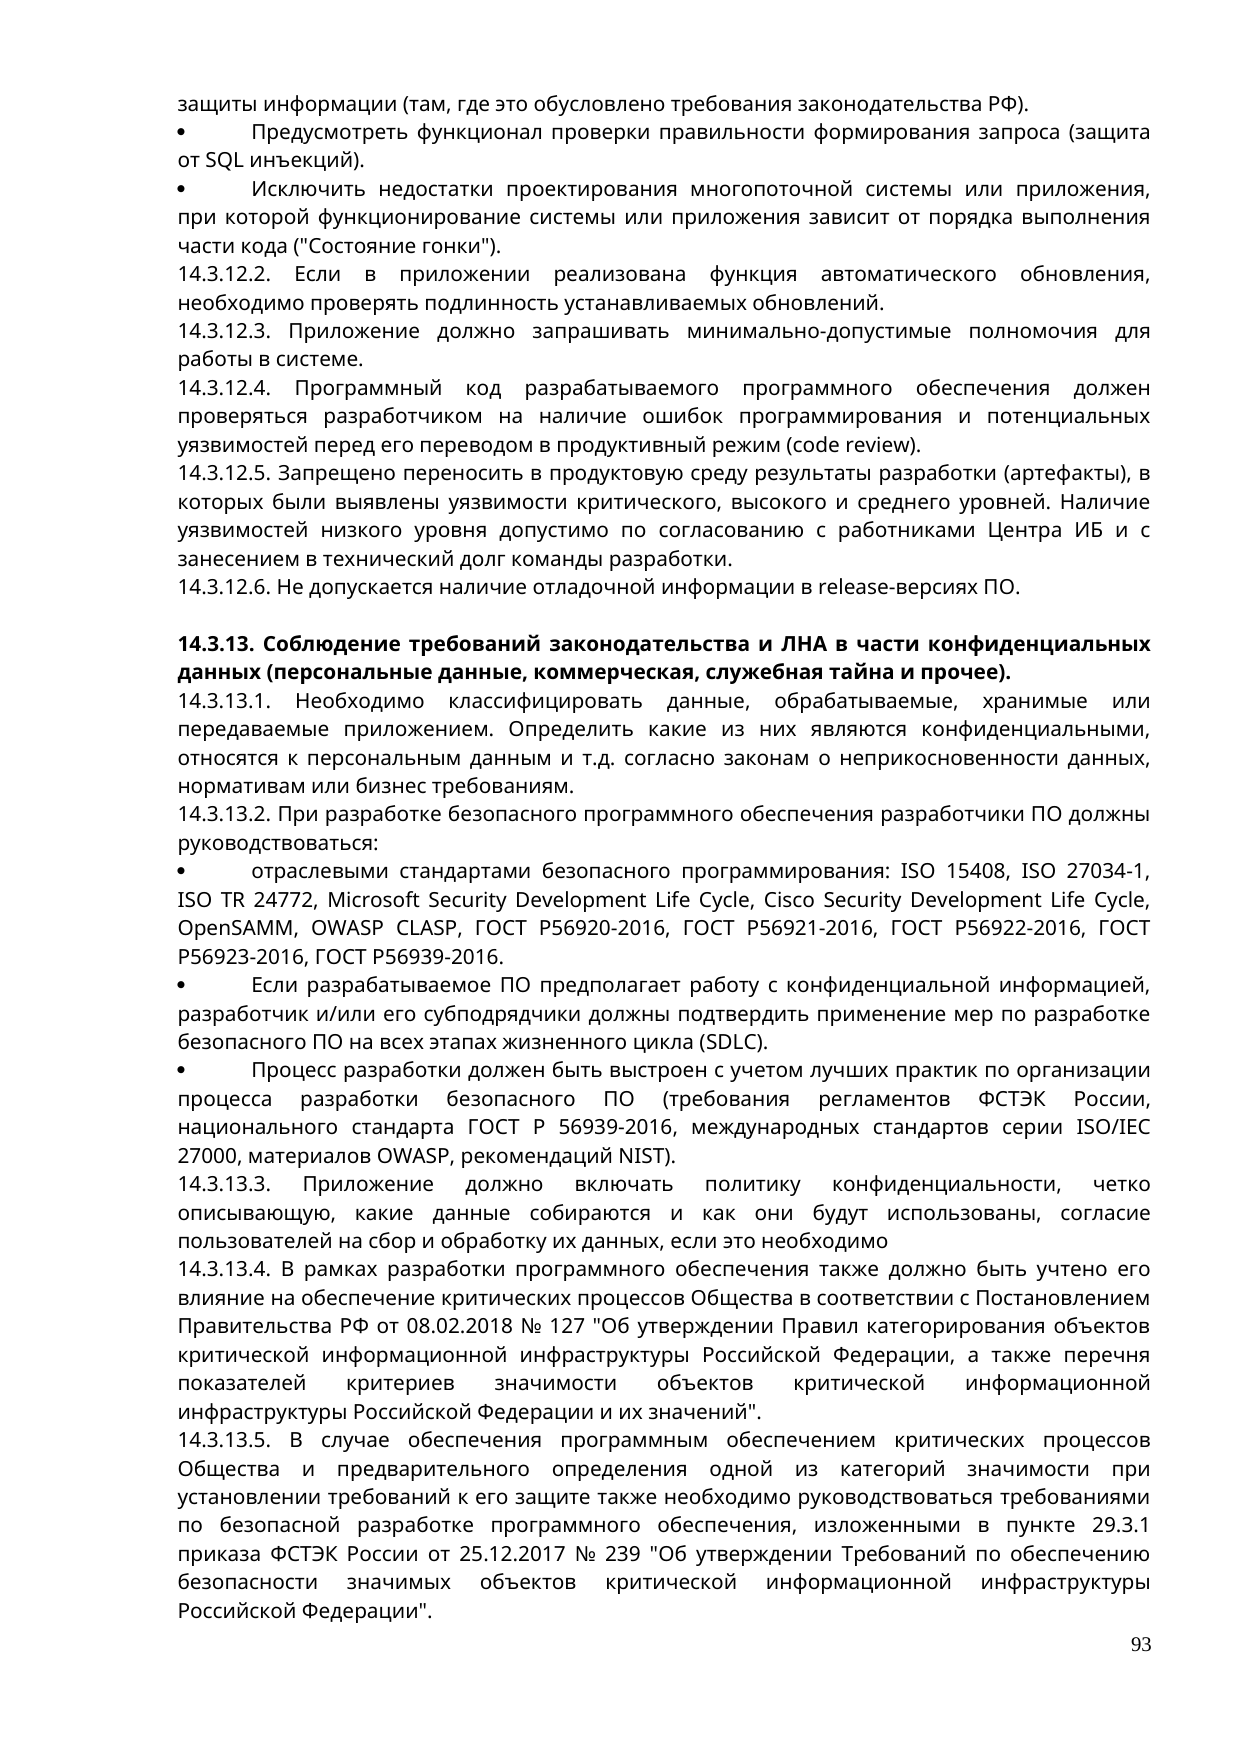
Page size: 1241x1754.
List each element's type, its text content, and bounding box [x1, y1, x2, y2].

list Процесс разработки должен быть выстроен с учетом лучших практик по организации процесса разработки безопасного ПО (требования регламентов ФСТЭК России, национального стандарта ГОСТ Р 56939-2016, международных стандартов серии ISO/IEC 27000, материалов OWASP, рекомендаций NIST). [177, 1056, 1152, 1169]
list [177, 89, 1152, 117]
text 14.3.12.6. Не допускается наличие отладочной информации в release-версиях ПО. [177, 572, 1152, 601]
list отраслевыми стандартами безопасного программирования: ISO 15408, ISO 27034-1, ISO TR 24772, Microsoft Security Development Life Cycle, Cisco Security Development Life Cycle, OpenSAMM, OWASP CLASP, ГОСТ Р56920-2016, ГОСТ Р56921-2016, ГОСТ Р56922-2016, ГОСТ Р56923-2016, ГОСТ Р56939-2016. [177, 856, 1152, 970]
text 14.3.13.5. В случае обеспечения программным обеспечением критических процессов Общества и предварительного определения одной из категорий значимости при установлении требований к его защите также необходимо руководствоваться требованиями по безопасной разработке программного обеспечения, изложенными в пункте 29.3.1 приказа ФСТЭК России от 25.12.2017 № 239 "Об утверждении Требований по обеспечению безопасности значимых объектов критической информационной инфраструктуры Российской Федерации". [177, 1425, 1152, 1624]
text 14.3.13.3. Приложение должно включать политику конфиденциальности, четко описывающую, какие данные собираются и как они будут использованы, согласие пользователей на сбор и обработку их данных, если это необходимо [177, 1169, 1152, 1254]
text 14.3.12.4. Программный код разрабатываемого программного обеспечения должен проверяться разработчиком на наличие ошибок программирования и потенциальных уязвимостей перед его переводом в продуктивный режим (code review). [177, 373, 1152, 458]
text 14.3.13. Соблюдение требований законодательства и ЛНА в части конфиденциальных данных (персональные данные, коммерческая, служебная тайна и прочее). [177, 629, 1152, 686]
list Если разрабатываемое ПО предполагает работу с конфиденциальной информацией, разработчик и/или его субподрядчики должны подтвердить применение мер по разработке безопасного ПО на всех этапах жизненного цикла (SDLC). [177, 970, 1152, 1056]
list Предусмотреть функционал проверки правильности формирования запроса (защита от SQL инъекций). [177, 117, 1152, 174]
text 14.3.13.1. Необходимо классифицировать данные, обрабатываемые, хранимые или передаваемые приложением. Определить какие из них являются конфиденциальными, относятся к персональным данным и т.д. согласно законам о неприкосновенности данных, нормативам или бизнес требованиям. [177, 686, 1152, 799]
text 14.3.13.4. В рамках разработки программного обеспечения также должно быть учтено его влияние на обеспечение критических процессов Общества в соответствии с Постановлением Правительства РФ от 08.02.2018 № 127 "Об утверждении Правил категорирования объектов критической информационной инфраструктуры Российской Федерации, а также перечня показателей критериев значимости объектов критической информационной инфраструктуры Российской Федерации и их значений". [177, 1254, 1152, 1425]
text 14.3.12.3. Приложение должно запрашивать минимально-допустимые полномочия для работы в системе. [177, 316, 1152, 373]
text 14.3.12.5. Запрещено переносить в продуктовую среду результаты разработки (артефакты), в которых были выявлены уязвимости критического, высокого и среднего уровней. Наличие уязвимостей низкого уровня допустимо по согласованию с работниками Центра ИБ и с занесением в технический долг команды разработки. [177, 458, 1152, 572]
text 14.3.12.2. Если в приложении реализована функция автоматического обновления, необходимо проверять подлинность устанавливаемых обновлений. [177, 259, 1152, 316]
text 14.3.13.2. При разработке безопасного программного обеспечения разработчики ПО должны руководствоваться: [177, 799, 1152, 856]
list Исключить недостатки проектирования многопоточной системы или приложения, при которой функционирование системы или приложения зависит от порядка выполнения части кода ("Состояние гонки"). [177, 174, 1152, 259]
